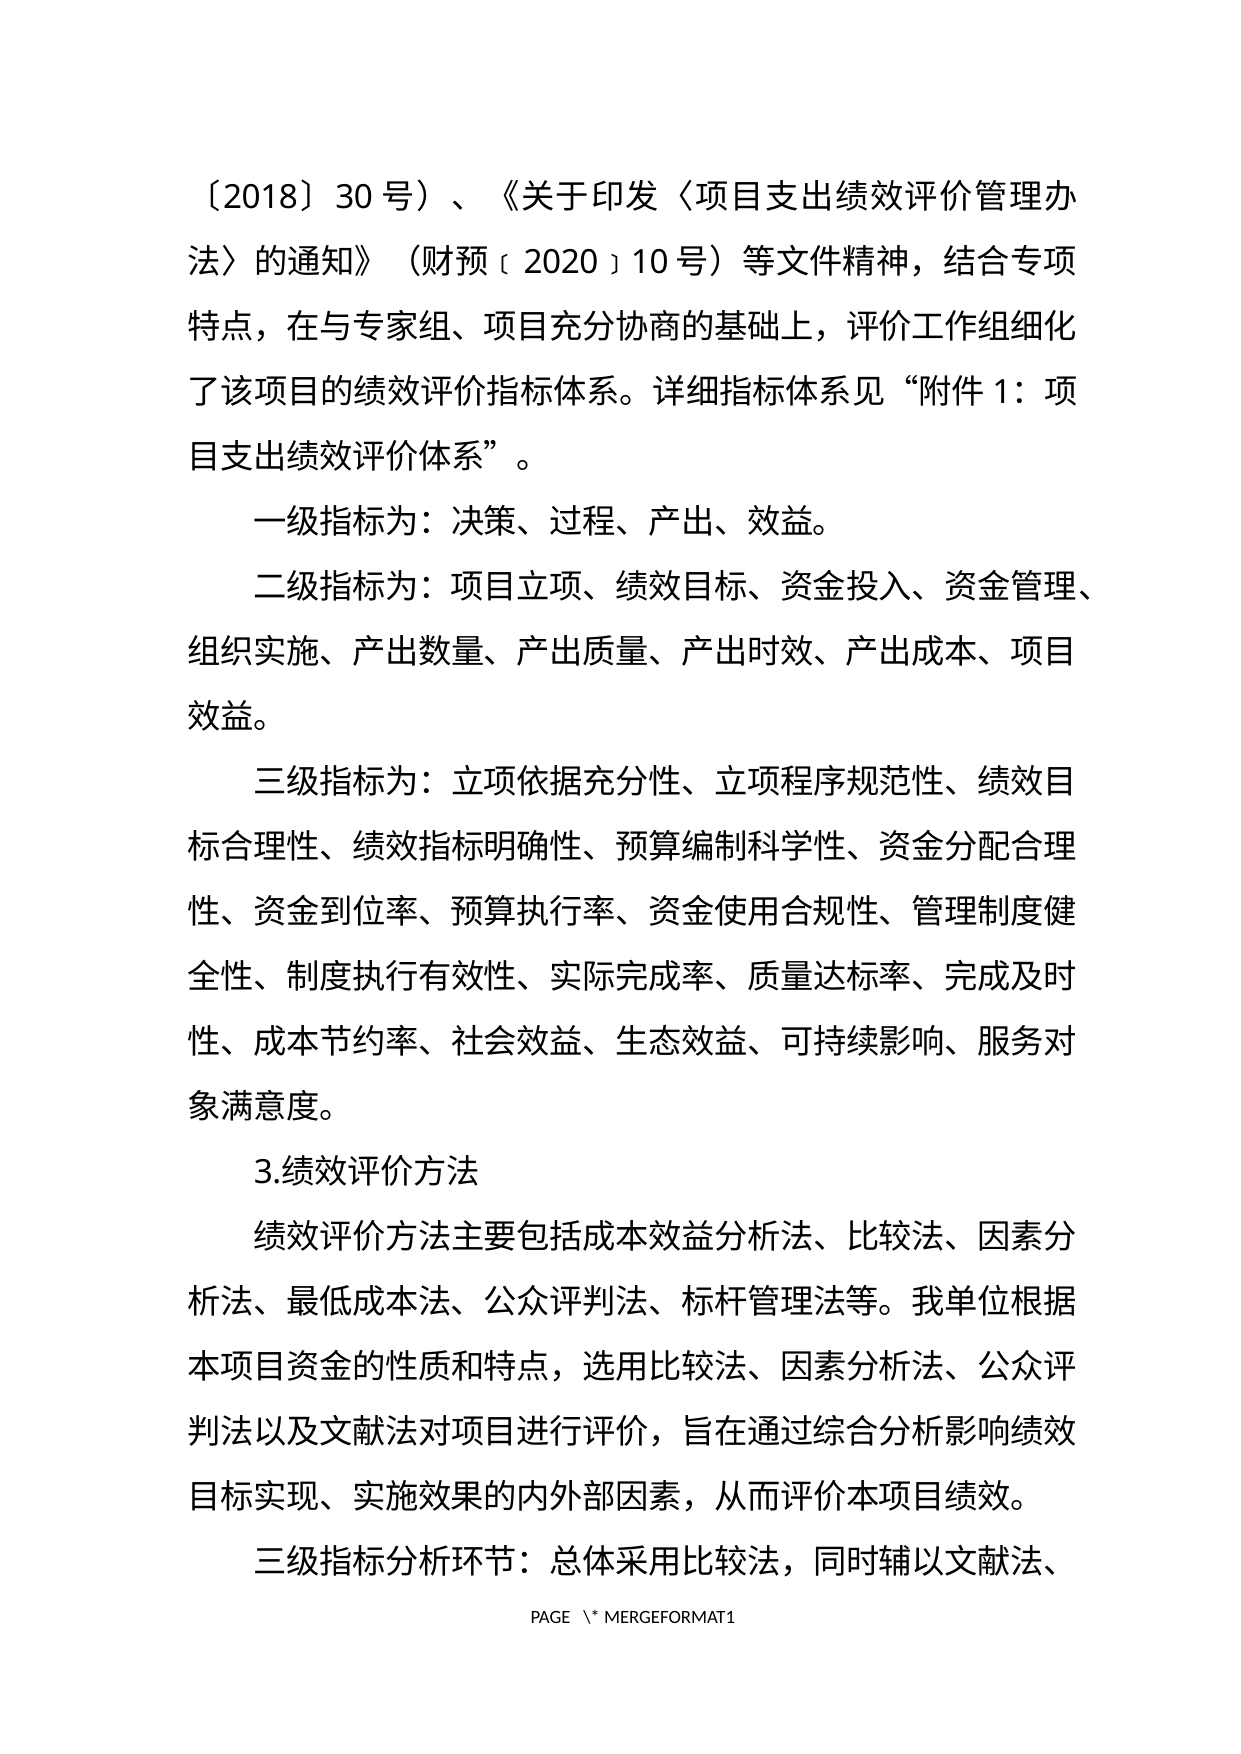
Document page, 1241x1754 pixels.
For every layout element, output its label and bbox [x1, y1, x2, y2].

text [187, 162, 1078, 1592]
